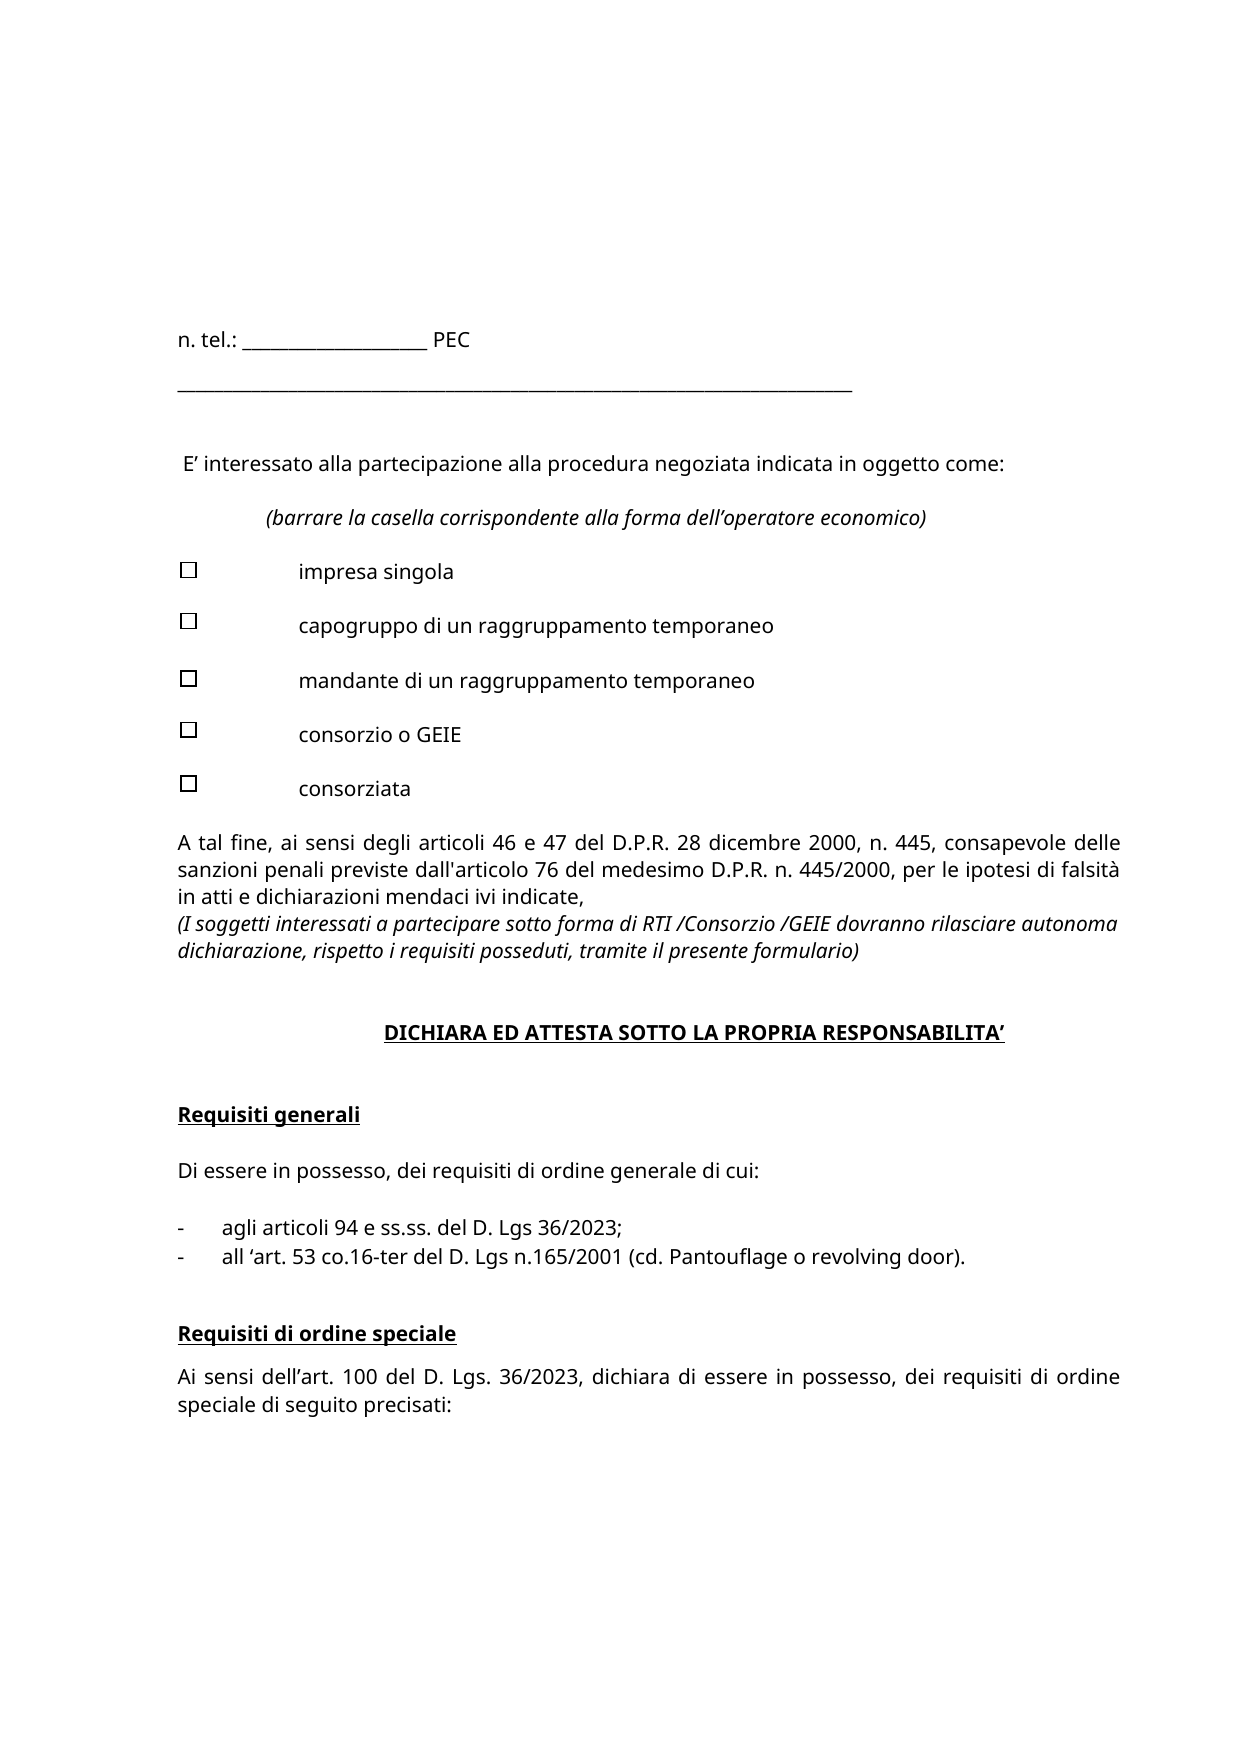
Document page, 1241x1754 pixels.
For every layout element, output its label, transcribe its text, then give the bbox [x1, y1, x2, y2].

text Di essere in possesso, dei requisiti di ordine generale di cui: [177, 1157, 1122, 1185]
text consorziata [177, 775, 1122, 802]
text n. tel.: ____________________ PEC _________________________________________________________________________ [177, 325, 1122, 396]
list agli articoli 94 e ss.ss. del D. Lgs 36/2023; [177, 1213, 1122, 1242]
text (I soggetti interessati a partecipare sotto forma di RTI /Consorzio /GEIE dovranno rilasciare autonoma dichiarazione, rispetto i requisiti posseduti, tramite il presente formulario) [177, 910, 1122, 964]
text consorzio o GEIE [177, 721, 1122, 748]
text A tal fine, ai sensi degli articoli 46 e 47 del D.P.R. 28 dicembre 2000, n. 445, consapevole delle sanzioni penali previste dall'articolo 76 del medesimo D.P.R. n. 445/2000, per le ipotesi di falsità in atti e dichiarazioni mendaci ivi indicate, [177, 829, 1122, 910]
list all ‘art. 53 co.16-ter del D. Lgs n.165/2001 (cd. Pantouflage o revolving door). [177, 1242, 1122, 1270]
text E’ interessato alla partecipazione alla procedura negoziata indicata in oggetto come: [177, 450, 1122, 477]
text mandante di un raggruppamento temporaneo [177, 666, 1122, 693]
text Ai sensi dell’art. 100 del D. Lgs. 36/2023, dichiara di essere in possesso, dei requisiti di ordine speciale di seguito precisati: [177, 1362, 1122, 1419]
text Requisiti di ordine speciale [177, 1319, 1131, 1348]
text DICHIARA ED ATTESTA SOTTO LA PROPRIA RESPONSABILITA’ [177, 1018, 1122, 1046]
text impresa singola [177, 558, 1122, 585]
text capogruppo di un raggruppamento temporaneo [177, 612, 1122, 639]
text Requisiti generali [177, 1100, 1122, 1128]
text (barrare la casella corrispondente alla forma dell’operatore economico) [177, 504, 1122, 531]
